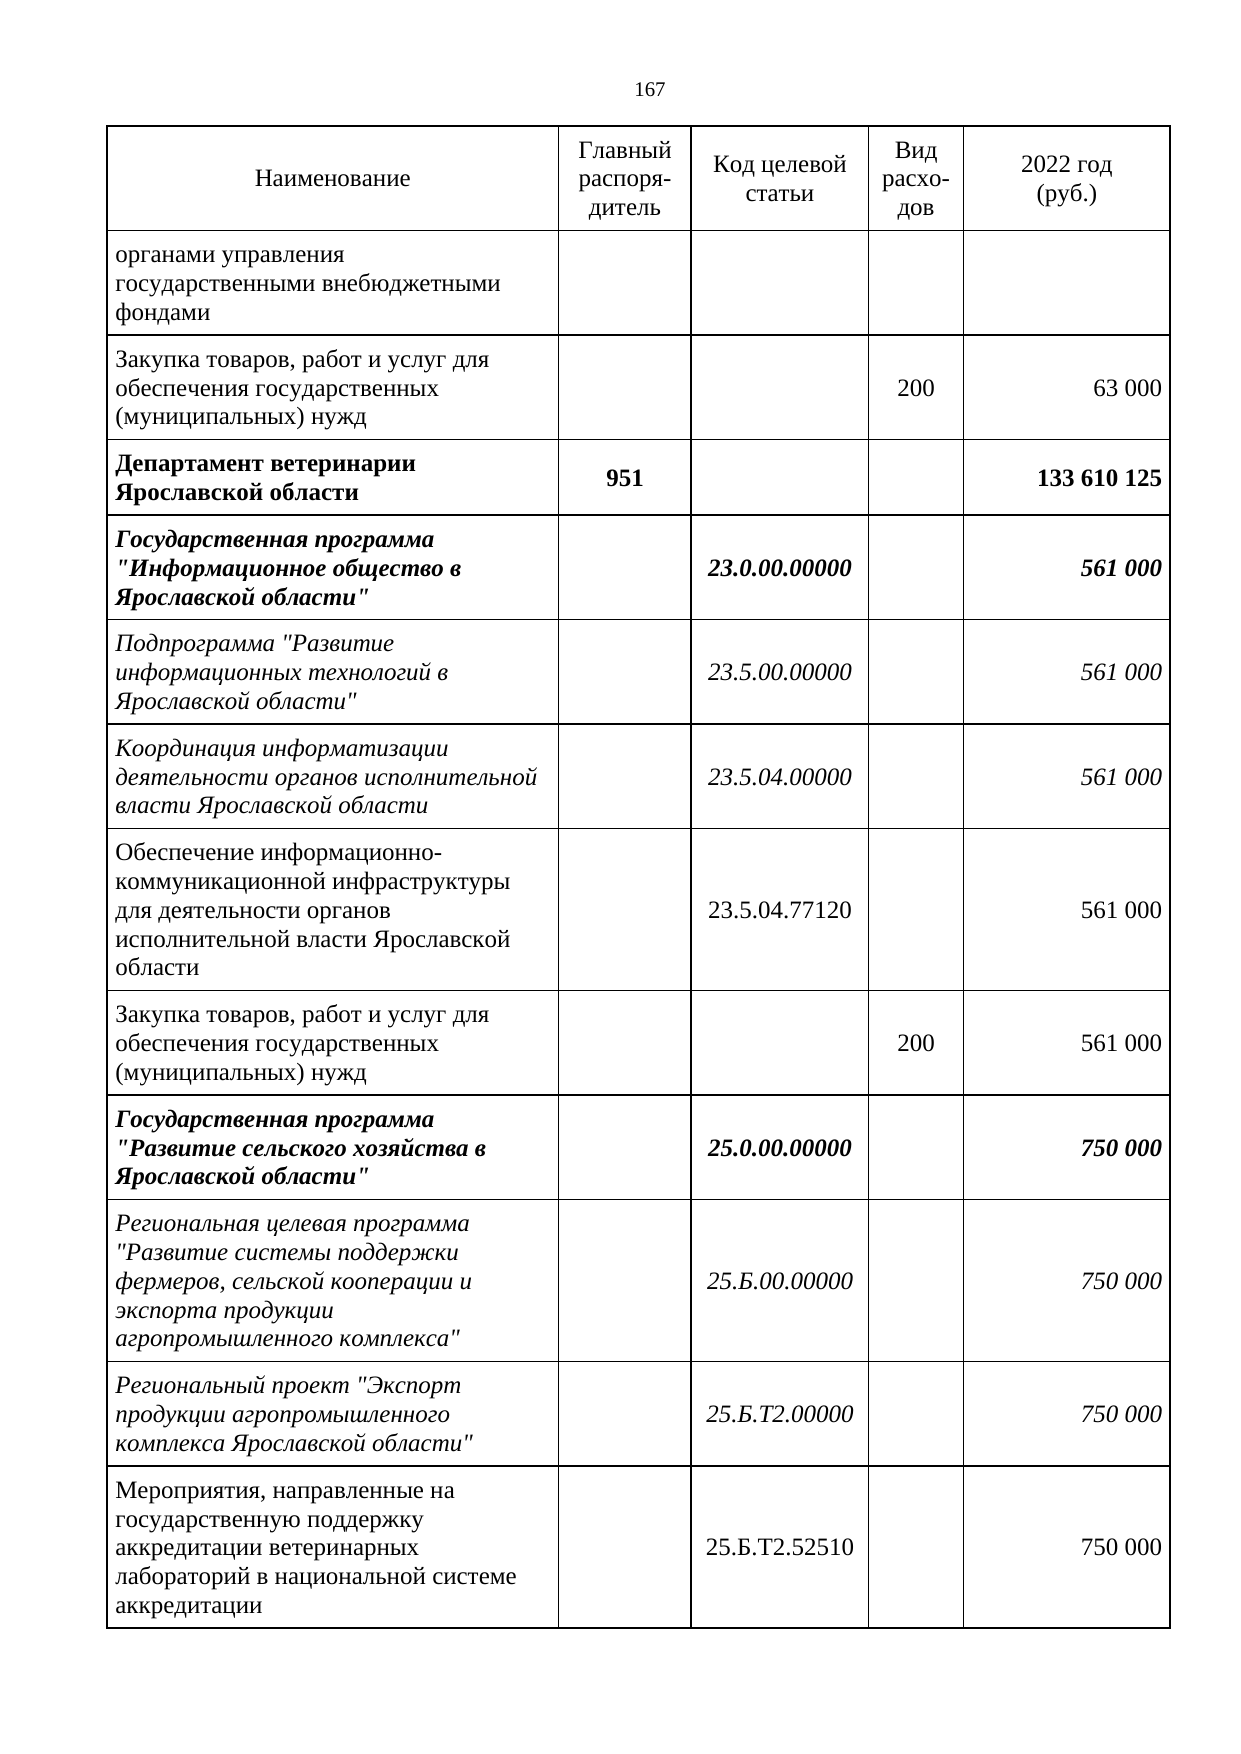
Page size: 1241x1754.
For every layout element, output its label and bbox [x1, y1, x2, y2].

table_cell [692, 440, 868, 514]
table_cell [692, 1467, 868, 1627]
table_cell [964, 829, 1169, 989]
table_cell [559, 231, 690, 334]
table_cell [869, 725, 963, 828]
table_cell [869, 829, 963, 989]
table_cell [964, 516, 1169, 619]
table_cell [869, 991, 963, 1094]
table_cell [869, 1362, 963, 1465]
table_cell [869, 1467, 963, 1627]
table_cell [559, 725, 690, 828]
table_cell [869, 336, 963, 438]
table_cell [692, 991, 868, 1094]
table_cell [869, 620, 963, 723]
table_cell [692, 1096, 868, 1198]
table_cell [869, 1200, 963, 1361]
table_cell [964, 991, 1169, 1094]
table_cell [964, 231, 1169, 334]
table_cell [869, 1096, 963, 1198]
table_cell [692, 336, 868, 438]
table_header [964, 127, 1169, 229]
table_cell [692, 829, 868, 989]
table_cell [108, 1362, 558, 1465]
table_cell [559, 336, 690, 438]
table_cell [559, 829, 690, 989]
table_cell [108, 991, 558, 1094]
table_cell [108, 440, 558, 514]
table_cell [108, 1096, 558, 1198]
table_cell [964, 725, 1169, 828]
table_header [108, 127, 558, 229]
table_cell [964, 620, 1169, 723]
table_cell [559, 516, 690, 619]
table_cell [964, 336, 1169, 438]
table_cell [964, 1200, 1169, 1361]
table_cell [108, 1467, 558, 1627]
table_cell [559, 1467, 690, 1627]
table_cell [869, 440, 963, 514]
table_header [869, 127, 963, 229]
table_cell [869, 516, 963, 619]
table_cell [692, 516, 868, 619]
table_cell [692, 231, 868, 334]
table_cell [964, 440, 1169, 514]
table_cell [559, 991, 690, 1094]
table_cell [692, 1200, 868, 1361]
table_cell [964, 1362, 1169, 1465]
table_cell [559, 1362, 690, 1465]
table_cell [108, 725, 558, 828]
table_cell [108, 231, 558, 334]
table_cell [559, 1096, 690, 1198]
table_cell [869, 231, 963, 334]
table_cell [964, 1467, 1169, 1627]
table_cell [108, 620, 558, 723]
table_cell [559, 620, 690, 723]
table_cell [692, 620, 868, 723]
table_header [692, 127, 868, 229]
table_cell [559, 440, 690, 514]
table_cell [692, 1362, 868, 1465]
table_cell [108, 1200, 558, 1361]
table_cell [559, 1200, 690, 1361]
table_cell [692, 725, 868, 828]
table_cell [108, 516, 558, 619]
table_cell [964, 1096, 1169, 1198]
table_header [559, 127, 690, 229]
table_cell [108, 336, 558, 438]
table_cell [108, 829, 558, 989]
